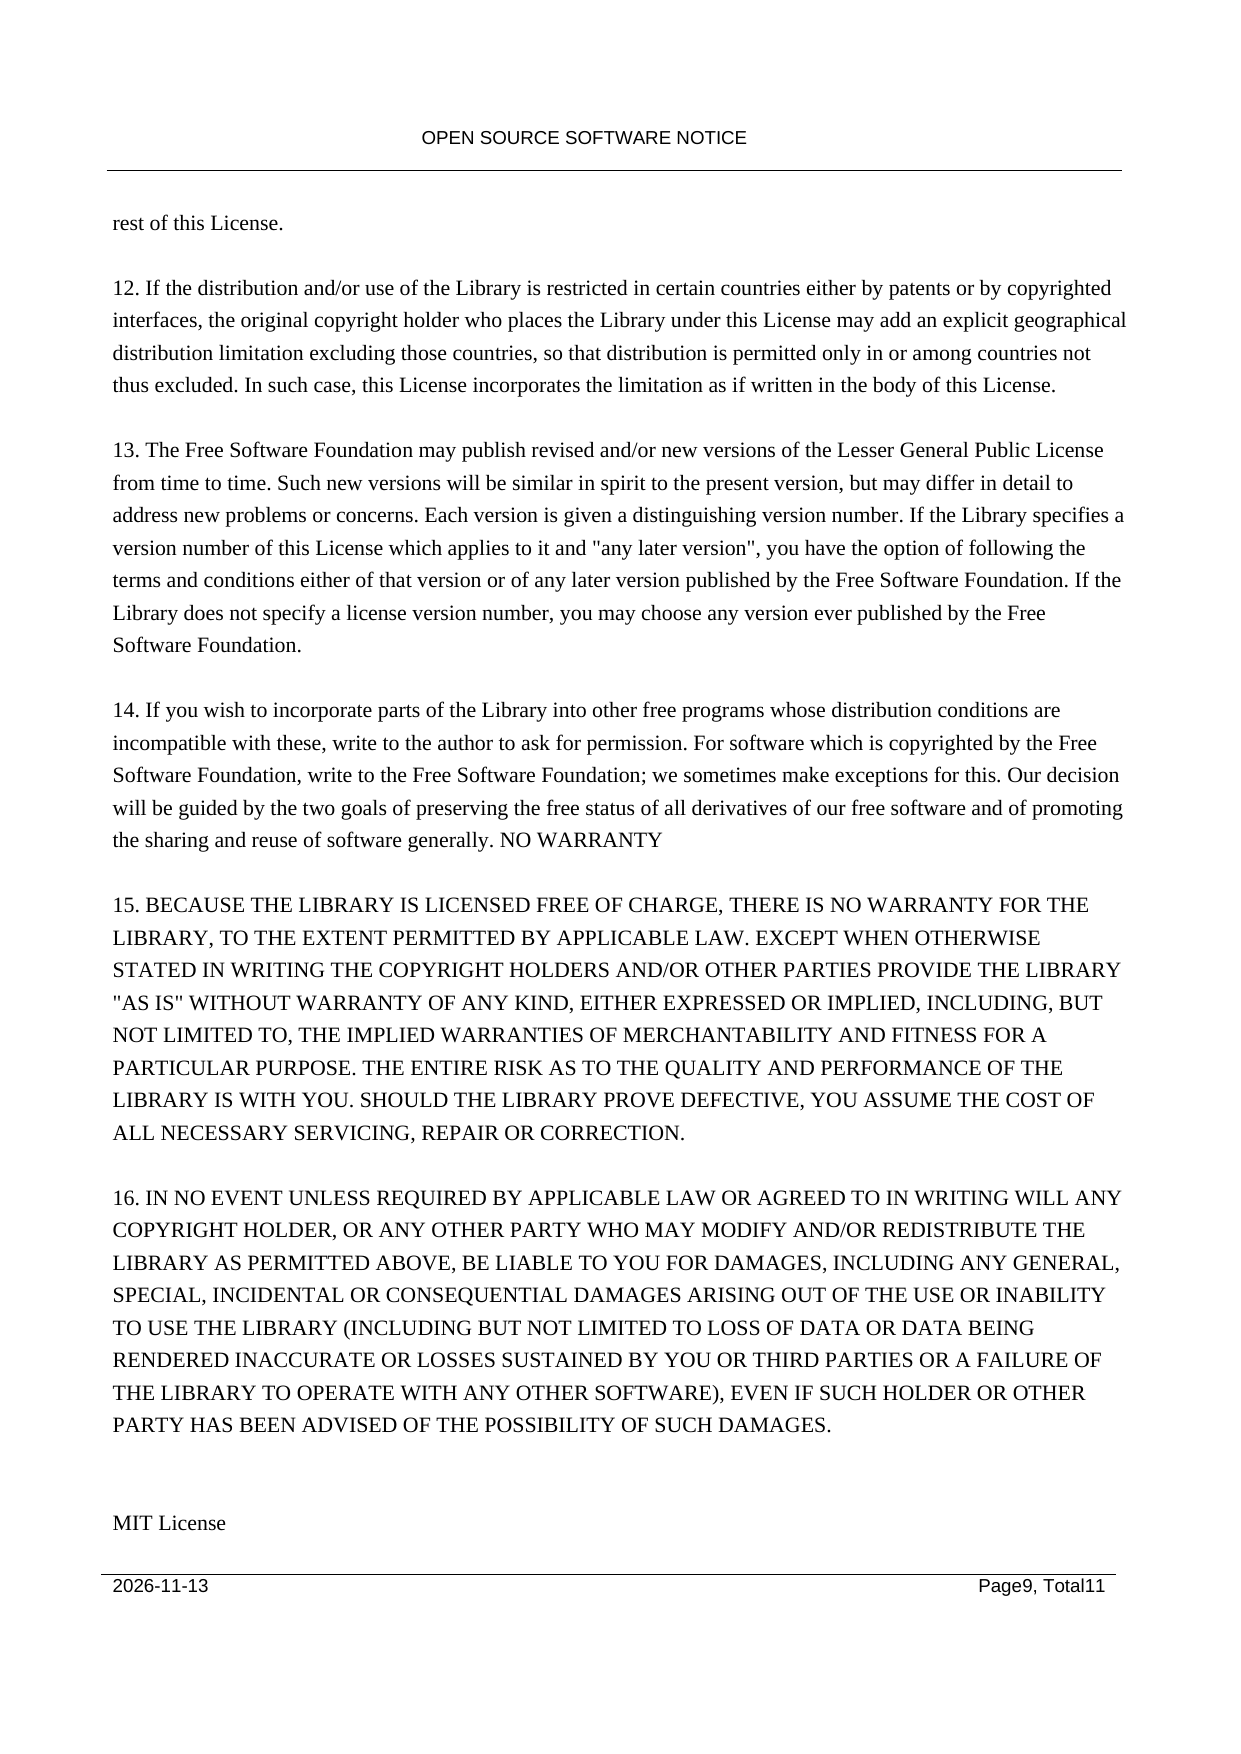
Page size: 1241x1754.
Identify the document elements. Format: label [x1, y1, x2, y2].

text [112, 206, 1128, 1539]
